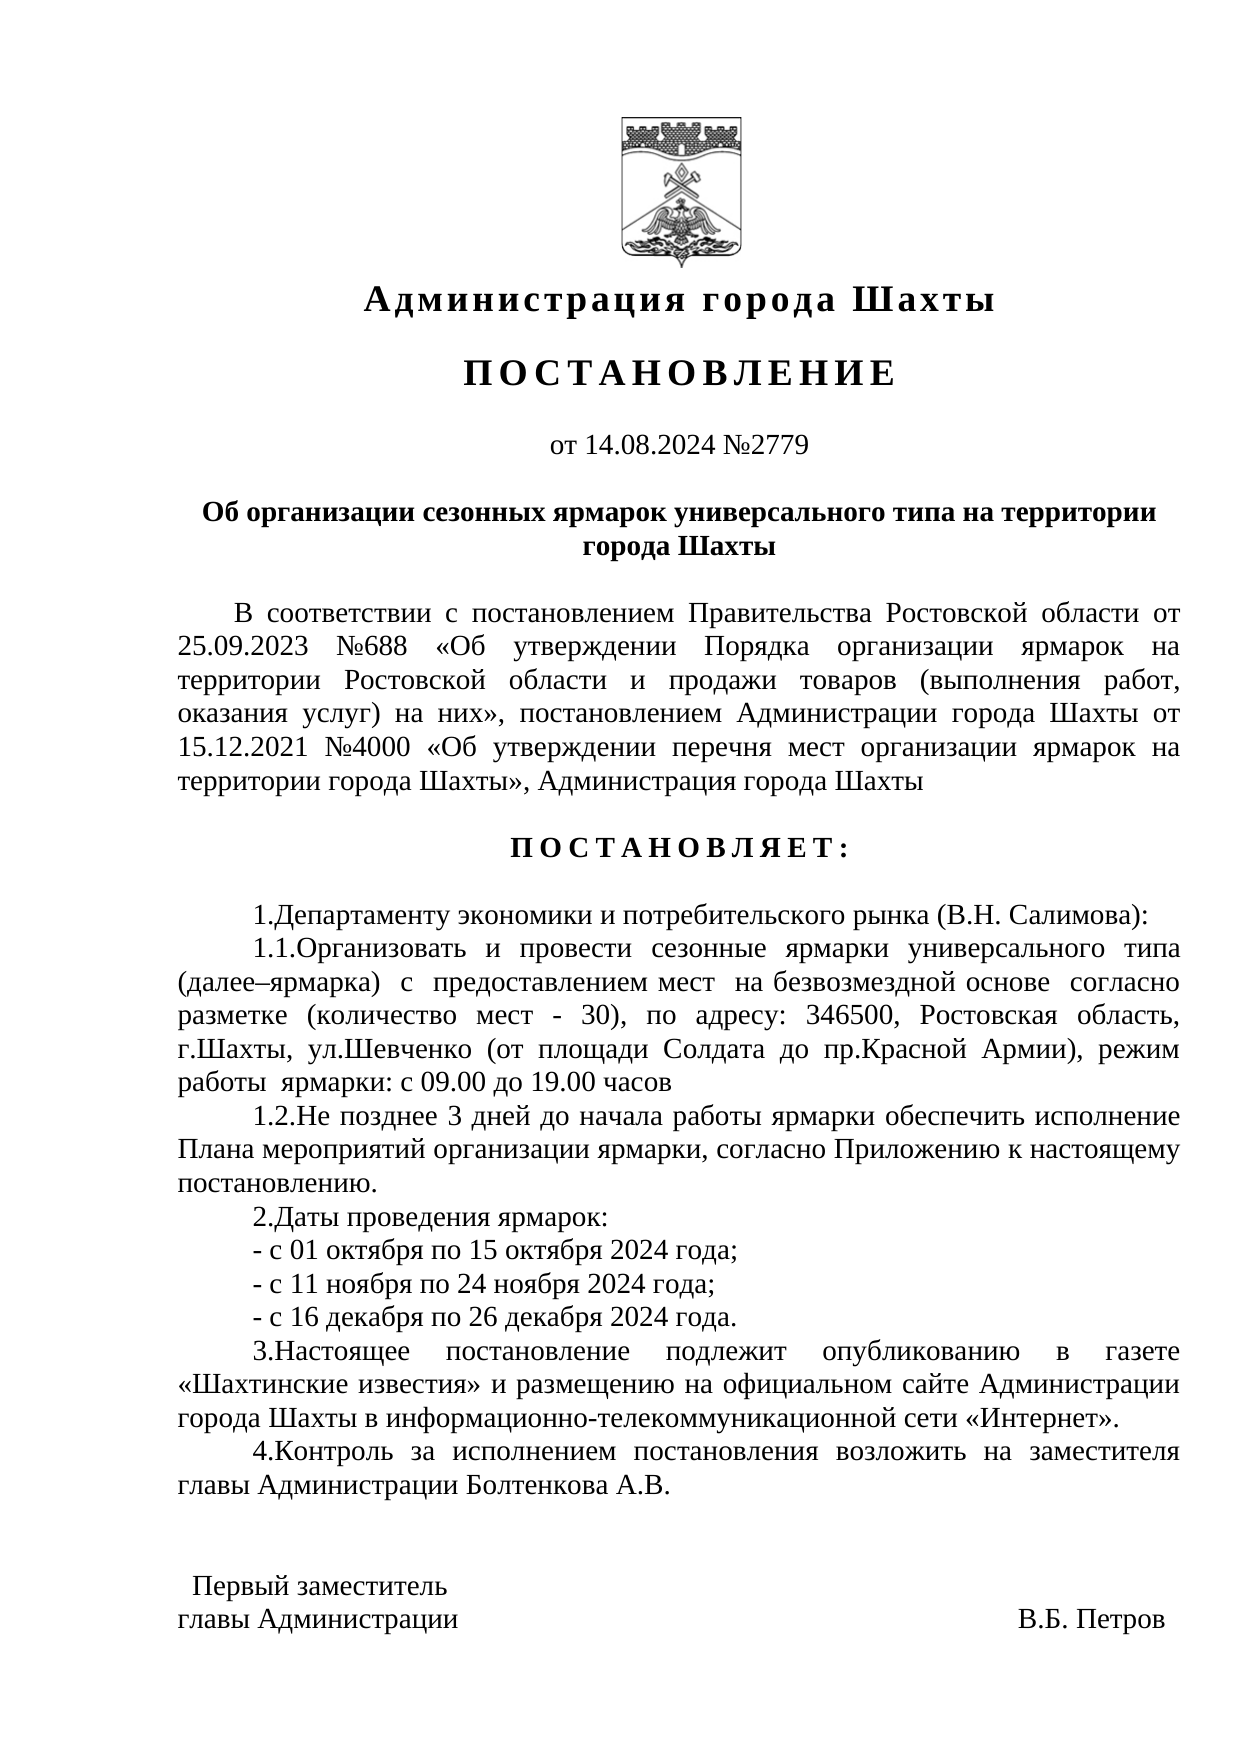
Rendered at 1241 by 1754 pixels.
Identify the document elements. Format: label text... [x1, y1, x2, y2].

text - с 11 ноября по 24 ноября 2024 года; [177, 1266, 1181, 1299]
text - с 01 октября по 15 октября 2024 года; [177, 1232, 1181, 1266]
text 1.1.Организовать и провести сезонные ярмарки универсального типа (далее–ярмарка) с предоставлением мест на безвозмездной основе согласно разметке (количество мест - 30), по адресу: 346500, Ростовская область, г.Шахты, ул.Шевченко (от площади Солдата до пр.Красной Армии), режим работы ярмарки: с 09.00 до 19.00 часов [177, 930, 1181, 1098]
text 4.Контроль за исполнением постановления возложить на заместителя главы Администрации Болтенкова А.В. [177, 1433, 1181, 1501]
text 3.Настоящее постановление подлежит опубликованию в газете «Шахтинские известия» и размещению на официальном сайте Администрации города Шахты в информационно-телекоммуникационной сети «Интернет». [177, 1333, 1181, 1433]
picture [621, 117, 742, 268]
text главы Администрации В.Б. Петров [177, 1601, 1181, 1635]
text ПОСТАНОВЛЯЕТ: [177, 830, 1181, 863]
text Об организации сезонных ярмарок универсального типа на территории города Шахты [177, 494, 1181, 561]
text от 14.08.2024 №2779 [177, 427, 1181, 461]
text ПОСТАНОВЛЕНИЕ [177, 351, 1181, 394]
text Администрация города Шахты [177, 276, 1181, 319]
text 1.Департаменту экономики и потребительского рынка (В.Н. Салимова): [177, 897, 1181, 930]
text Первый заместитель [177, 1568, 1181, 1601]
text 1.2.Не позднее 3 дней до начала работы ярмарки обеспечить исполнение Плана мероприятий организации ярмарки, согласно Приложению к настоящему постановлению. [177, 1098, 1181, 1199]
text В соответствии с постановлением Правительства Ростовской области от 25.09.2023 №688 «Об утверждении Порядка организации ярмарок на территории Ростовской области и продажи товаров (выполнения работ, оказания услуг) на них», постановлением Администрации города Шахты от 15.12.2021 №4000 «Об утверждении перечня мест организации ярмарок на территории города Шахты», Администрация города Шахты [177, 595, 1181, 796]
text - с 16 декабря по 26 декабря 2024 года. [177, 1299, 1181, 1333]
text 2.Даты проведения ярмарок: [177, 1199, 1181, 1232]
